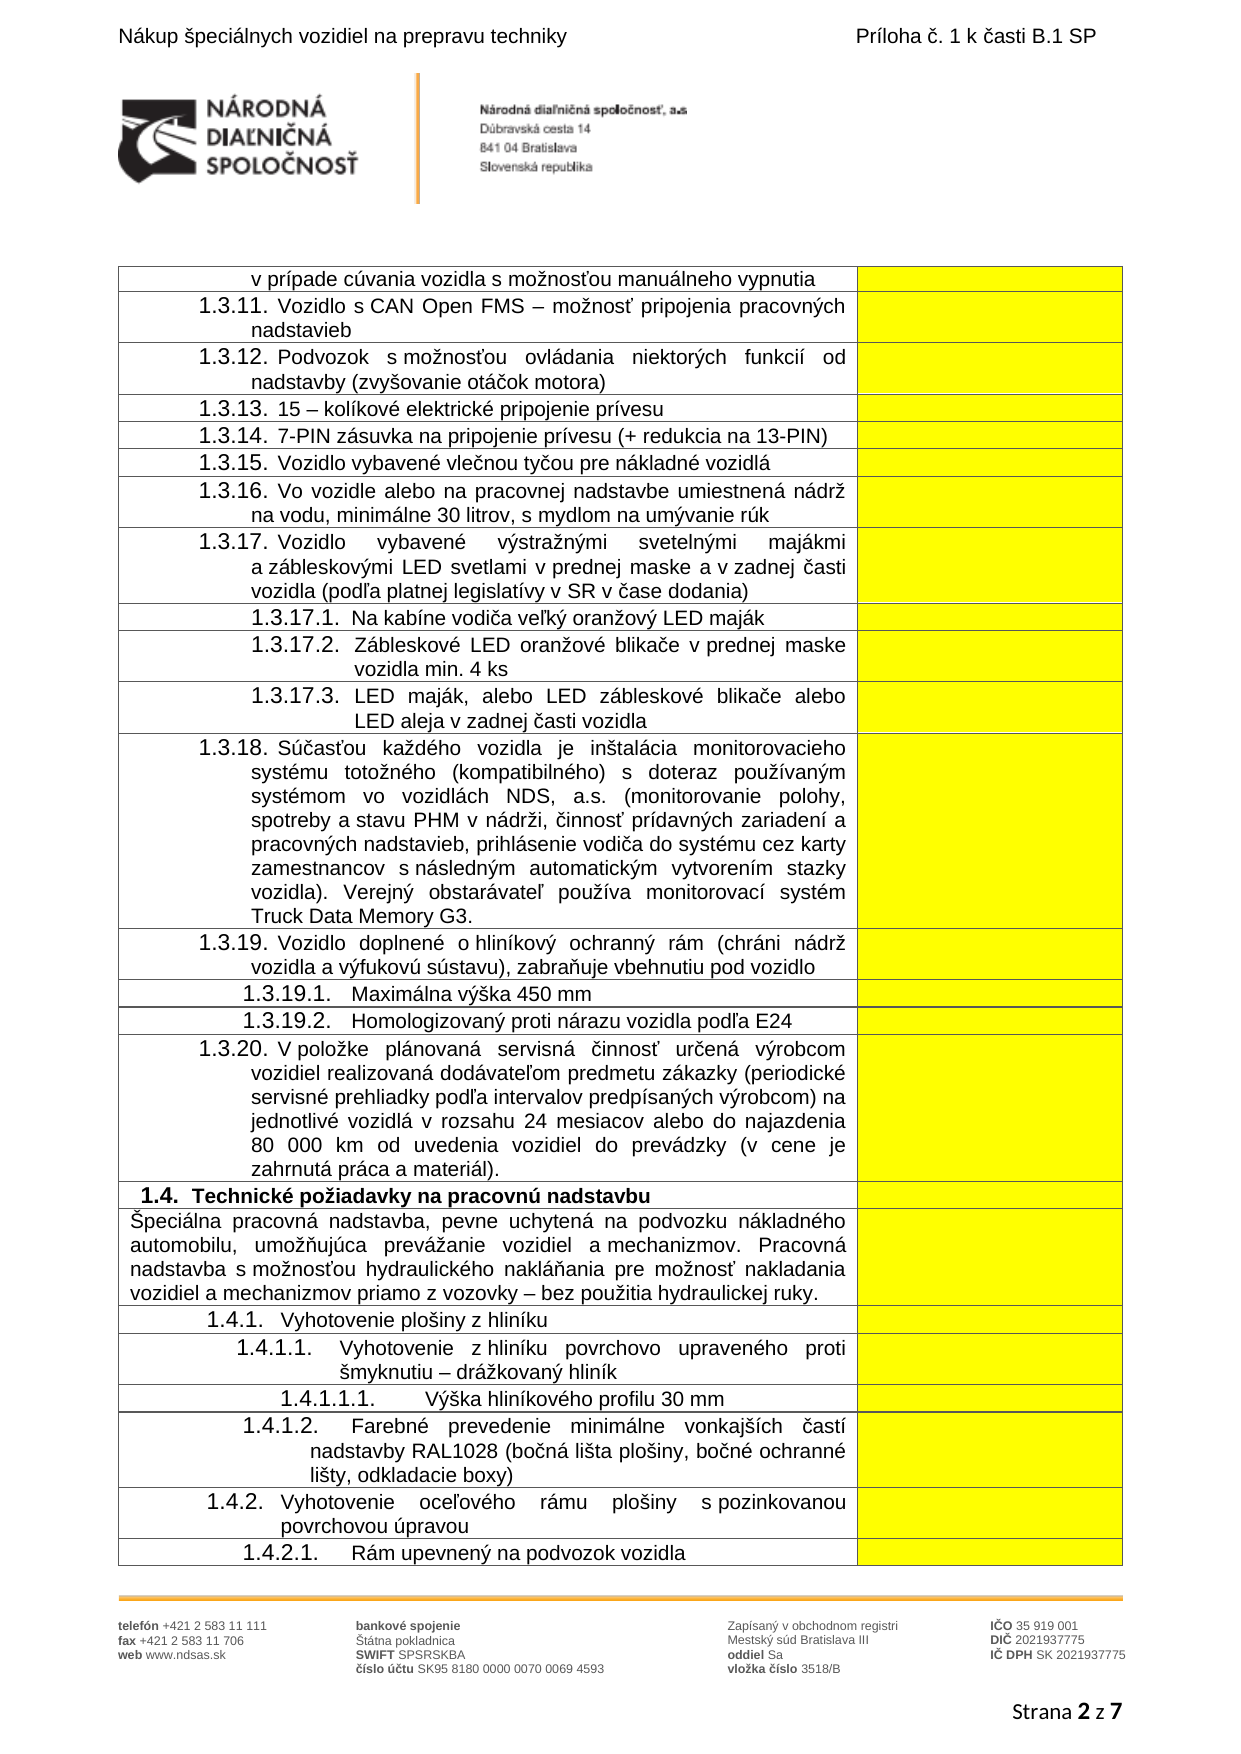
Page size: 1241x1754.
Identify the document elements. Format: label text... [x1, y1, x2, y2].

table_cell [858, 682, 1122, 732]
table_cell [858, 1182, 1122, 1208]
table_cell Výška hliníkového profilu 30 mm [119, 1385, 857, 1411]
table_cell Homologizovaný proti nárazu vozidla podľa E24 [119, 1008, 857, 1034]
table_cell [858, 734, 1122, 928]
table_cell Vyhotovenie z hliníku povrchovo upraveného proti šmyknutiu – drážkovaný hliník [119, 1334, 857, 1384]
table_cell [119, 267, 857, 291]
table_cell [858, 1209, 1122, 1305]
table_cell Vozidlo vybavené výstražnými svetelnými majákmi a zábleskovými LED svetlami v prednej maske a v zadnej časti vozidla (podľa platnej legislatívy v SR v čase dodania) [119, 528, 857, 602]
table_cell [858, 1035, 1122, 1181]
table_cell [858, 528, 1122, 602]
table_cell 7-PIN zásuvka na pripojenie prívesu (+ redukcia na 13-PIN) [119, 422, 857, 448]
table_cell [858, 631, 1122, 681]
table_cell Vozidlo doplnené o hliníkový ochranný rám (chráni nádrž vozidla a výfukovú sústavu), zabraňuje vbehnutiu pod vozidlo [119, 929, 857, 979]
table_cell [858, 1008, 1122, 1034]
table_cell Podvozok s možnosťou ovládania niektorých funkcií od nadstavby (zvyšovanie otáčok motora) [119, 343, 857, 393]
table_cell Zábleskové LED oranžové blikače v prednej maske vozidla min. 4 ks [119, 631, 857, 681]
table_cell Vozidlo vybavené vlečnou tyčou pre nákladné vozidlá [119, 449, 857, 476]
table_cell [858, 422, 1122, 448]
table_cell [858, 395, 1122, 421]
table_cell Rám upevnený na podvozok vozidla [119, 1539, 857, 1565]
table_cell [858, 267, 1122, 291]
table_cell Technické požiadavky na pracovnú nadstavbu [119, 1182, 857, 1208]
table_cell [858, 980, 1122, 1006]
table_cell [858, 343, 1122, 393]
table_cell Farebné prevedenie minimálne vonkajších častí nadstavby RAL1028 (bočná lišta plošiny, bočné ochranné lišty, odkladacie boxy) [119, 1413, 857, 1487]
table_cell [858, 292, 1122, 342]
table_cell [858, 604, 1122, 630]
table_cell [858, 1413, 1122, 1487]
table_cell [858, 1334, 1122, 1384]
table_cell Špeciálna pracovná nadstavba, pevne uchytená na podvozku nákladného automobilu, umožňujúca prevážanie vozidiel a mechanizmov. Pracovná nadstavba s možnosťou hydraulického nakláňania pre možnosť nakladania vozidiel a mechanizmov priamo z vozovky – bez použitia hydraulickej ruky. [119, 1209, 857, 1305]
table_cell [858, 1385, 1122, 1411]
table_cell 15 – kolíkové elektrické pripojenie prívesu [119, 395, 857, 421]
table_cell Na kabíne vodiča veľký oranžový LED maják [119, 604, 857, 630]
table_cell Vo vozidle alebo na pracovnej nadstavbe umiestnená nádrž na vodu, minimálne 30 litrov, s mydlom na umývanie rúk [119, 477, 857, 527]
table_cell [858, 1306, 1122, 1333]
table_cell Súčasťou každého vozidla je inštalácia monitorovacieho systému totožného (kompatibilného) s doteraz používaným systémom vo vozidlách NDS, a.s. (monitorovanie polohy, spotreby a stavu PHM v nádrži, činnosť prídavných zariadení a pracovných nadstavieb, prihlásenie vodiča do systému cez karty zamestnancov s následným automatickým vytvorením stazky vozidla). Verejný obstarávateľ používa monitorovací systém Truck Data Memory G3. [119, 734, 857, 928]
table_cell Vyhotovenie plošiny z hliníku [119, 1306, 857, 1333]
table_cell [858, 477, 1122, 527]
table_cell [858, 1488, 1122, 1538]
table_cell [858, 1539, 1122, 1565]
table_cell [858, 929, 1122, 979]
table_cell LED maják, alebo LED zábleskové blikače alebo LED aleja v zadnej časti vozidla [119, 682, 857, 732]
table_cell Maximálna výška 450 mm [119, 980, 857, 1006]
table_cell Vyhotovenie oceľového rámu plošiny s pozinkovanou povrchovou úpravou [119, 1488, 857, 1538]
table_cell V položke plánovaná servisná činnosť určená výrobcom vozidiel realizovaná dodávateľom predmetu zákazky (periodické servisné prehliadky podľa intervalov predpísaných výrobcom) na jednotlivé vozidlá v rozsahu 24 mesiacov alebo do najazdenia 80 000 km od uvedenia vozidiel do prevádzky (v cene je zahrnutá práca a materiál). [119, 1035, 857, 1181]
table_cell [858, 449, 1122, 476]
table_cell Vozidlo s CAN Open FMS – možnosť pripojenia pracovných nadstavieb [119, 292, 857, 342]
